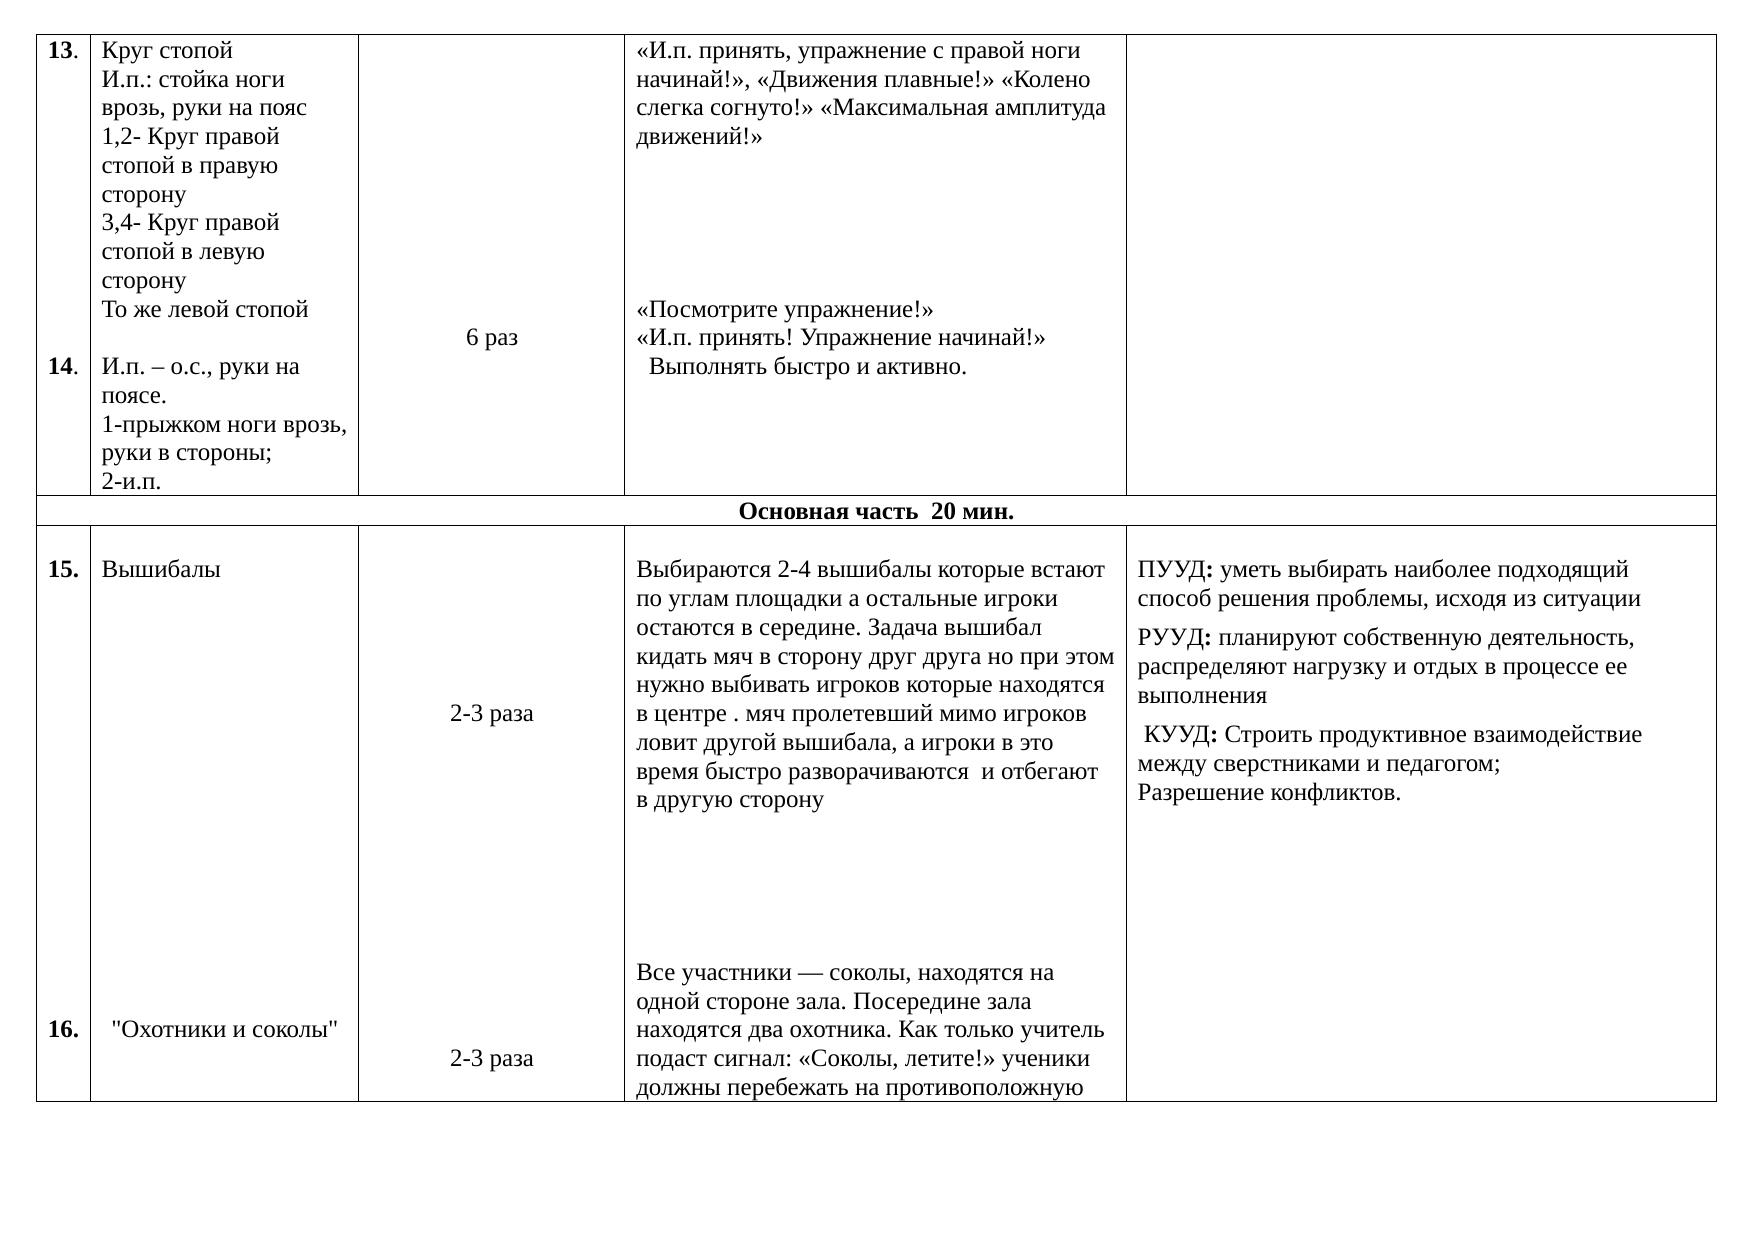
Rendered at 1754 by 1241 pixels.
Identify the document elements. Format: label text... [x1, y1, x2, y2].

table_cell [359, 35, 624, 495]
table_cell Основная часть 20 мин. [37, 496, 1716, 525]
table_cell 15. 16. 17. [37, 526, 90, 1101]
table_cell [359, 526, 624, 1101]
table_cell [625, 35, 1126, 495]
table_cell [91, 526, 358, 1101]
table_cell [37, 35, 90, 495]
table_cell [625, 526, 1126, 1101]
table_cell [1127, 526, 1716, 1101]
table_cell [1127, 35, 1716, 495]
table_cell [91, 35, 358, 495]
